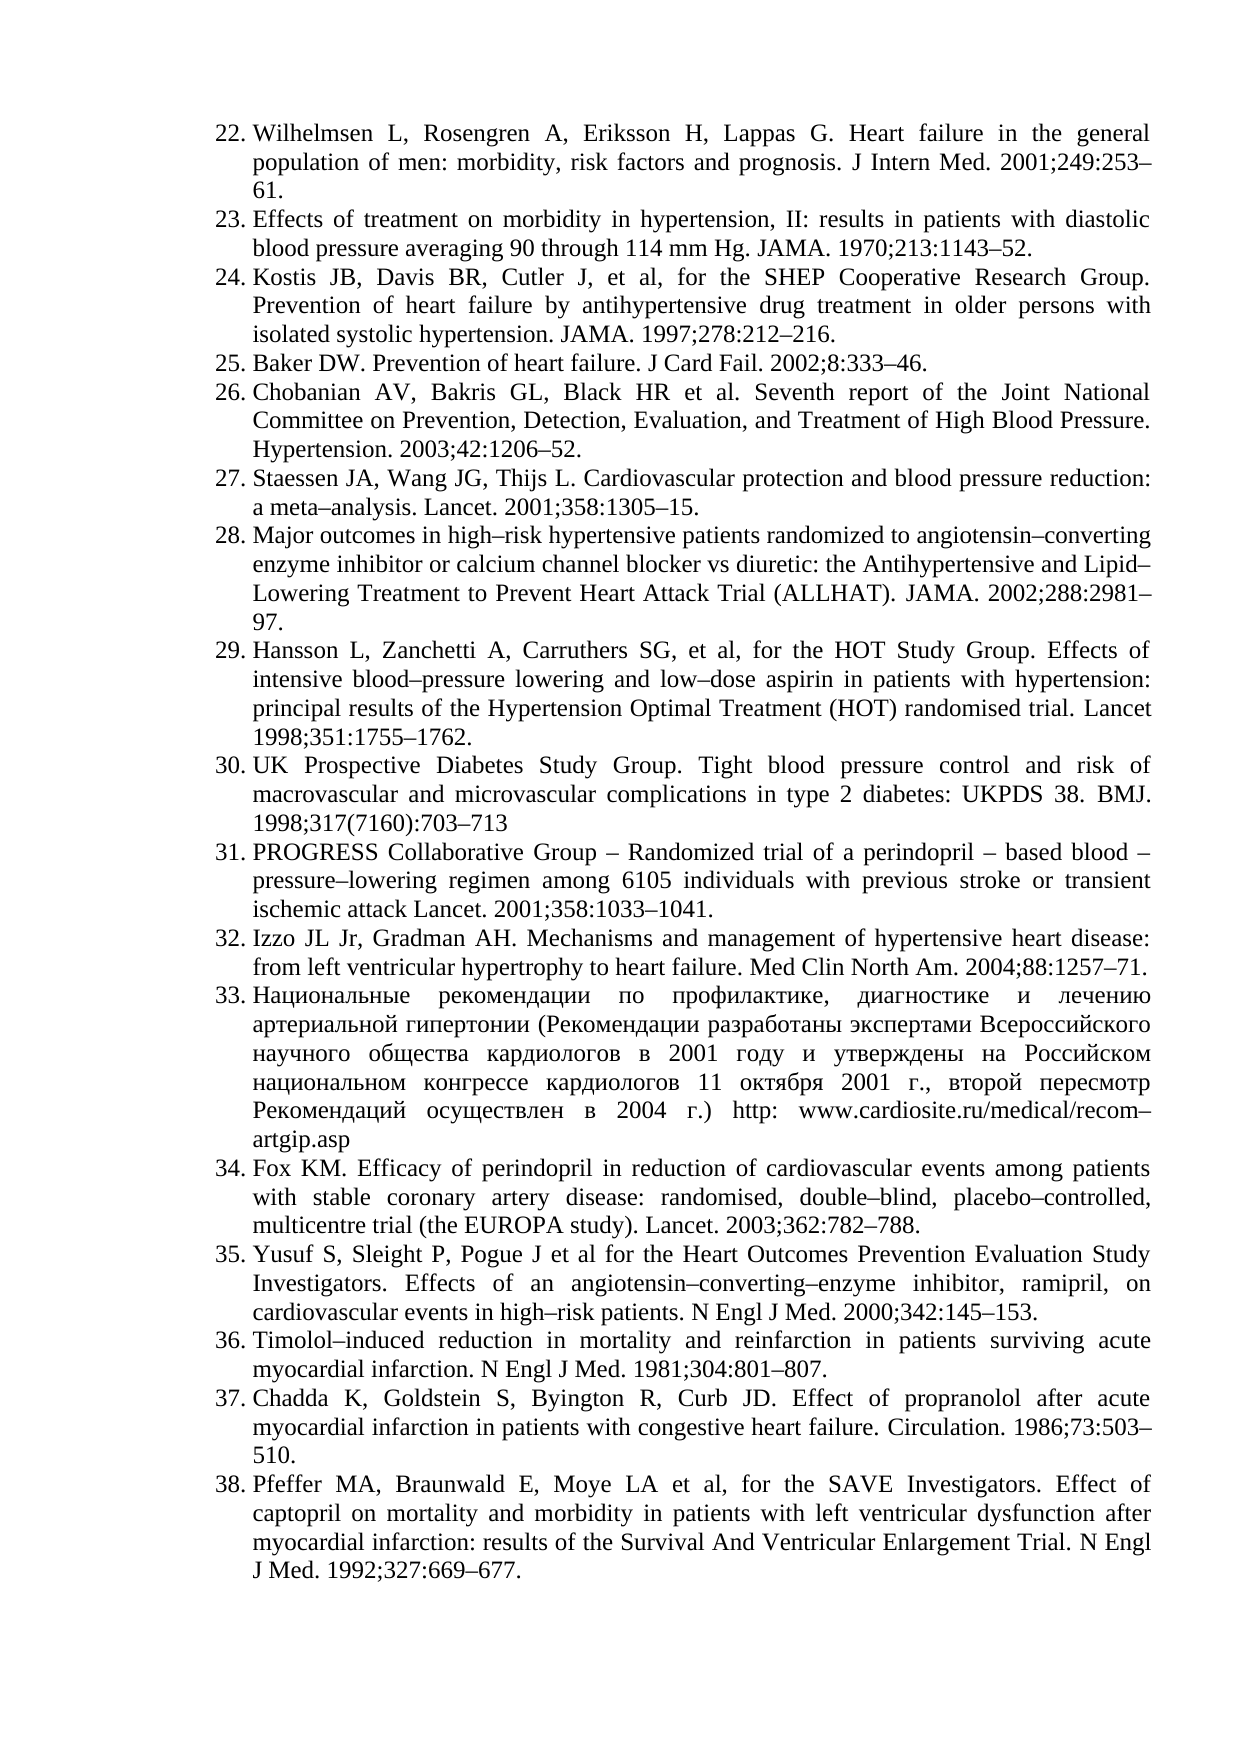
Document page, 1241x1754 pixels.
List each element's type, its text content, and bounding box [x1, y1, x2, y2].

list Timolol–induced reduction in mortality and reinfarction in patients surviving acute myocardial infarction. N Engl J Med. 1981;304:801–807. [215, 1326, 1152, 1383]
list Pfeffer MA, Braunwald E, Moye LA et al, for the SAVE Investigators. Effect of captopril on mortality and morbidity in patients with left ventricular dysfunction after myocardial infarction: results of the Survival And Ventricular Enlargement Trial. N Engl J Med. 1992;327:669–677. [215, 1469, 1152, 1584]
list Kostis JB, Davis BR, Cutler J, et al, for the SHEP Cooperative Research Group. Prevention of heart failure by antihypertensive drug treatment in older persons with isolated systolic hypertension. JAMA. 1997;278:212–216. [215, 262, 1152, 348]
list Chobanian AV, Bakris GL, Black HR et al. Seventh report of the Joint National Committee on Prevention, Detection, Evaluation, and Treatment of High Blood Pressure. Hypertension. 2003;42:1206–52. [215, 377, 1152, 463]
list PROGRESS Collaborative Group – Randomized trial of a perindopril – based blood –pressure–lowering regimen among 6105 individuals with previous stroke or transient ischemic attack Lancet. 2001;358:1033–1041. [215, 837, 1152, 923]
list Baker DW. Prevention of heart failure. J Card Fail. 2002;8:333–46. [215, 348, 1152, 377]
list Hansson L, Zanchetti A, Carruthers SG, et al, for the HOT Study Group. Effects of intensive blood–pressure lowering and low–dose aspirin in patients with hypertension: principal results of the Hypertension Optimal Treatment (HOT) randomised trial. Lancet 1998;351:1755–1762. [215, 636, 1152, 751]
list Prospective Diabetes Study Group. Tight blood pressure control and risk of macrovascular and microvascular complications in type 2 diabetes: UKPDS 38. BMJ. 1998;317(7160):703–713 [215, 751, 1152, 837]
list Fox KM. Efficacy of perindopril in reduction of cardiovascular events among patients with stable coronary artery disease: randomised, double–blind, placebo–controlled, multicentre trial (the EUROPA study). Lancet. 2003;362:782–788. [215, 1153, 1152, 1239]
list Effects of treatment on morbidity in hypertension, II: results in patients with diastolic blood pressure averaging 90 through Hg. JAMA. 1970;213:1143–52. [215, 204, 1152, 262]
list Izzo JL Jr, Gradman AH. Mechanisms and management of hypertensive heart disease: from left ventricular hypertrophy to heart failure. Med Clin North Am. 2004;88:1257–71. [215, 923, 1152, 981]
list Yusuf S, Sleight P, Pogue J et al for the Heart Outcomes Prevention Evaluation Study Investigators. Effects of an angiotensin–converting–enzyme inhibitor, ramipril, on cardiovascular events in high–risk patients. N Engl J Med. 2000;342:145–153. [215, 1239, 1152, 1326]
list Staessen JA, Wang JG, Thijs L. Cardiovascular protection and blood pressure reduction: a meta–analysis. Lancet. 2001;358:1305–15. [215, 463, 1152, 521]
list Национальные рекомендации по профилактике, диагностике и лечению артериальной гипертонии (Рекомендации разработаны экспертами Всероссийского научного общества кардиологов в 2001 году и утверждены на Российском национальном конгрессе кардиологов 11 октября ., второй пересмотр Рекомендаций осуществлен в .) http: www.cardiosite.ru/medical/recom–artgip.asp [215, 981, 1152, 1153]
list Chadda K, Goldstein S, Byington R, Curb JD. Effect of propranolol after acute myocardial infarction in patients with congestive heart failure. Circulation. 1986;73:503–510. [215, 1383, 1152, 1469]
list Major outcomes in high–risk hypertensive patients randomized to angiotensin–converting enzyme inhibitor or calcium channel blocker vs diuretic: the Antihypertensive and Lipid–Lowering Treatment to Prevent Heart Attack Trial (ALLHAT). JAMA. 2002;288:2981–97. [215, 521, 1152, 636]
list Wilhelmsen L, Rosengren A, Eriksson H, Lappas G. Heart failure in the general population of men: morbidity, risk factors and prognosis. J Intern Med. 2001;249:253–61. [215, 118, 1152, 204]
